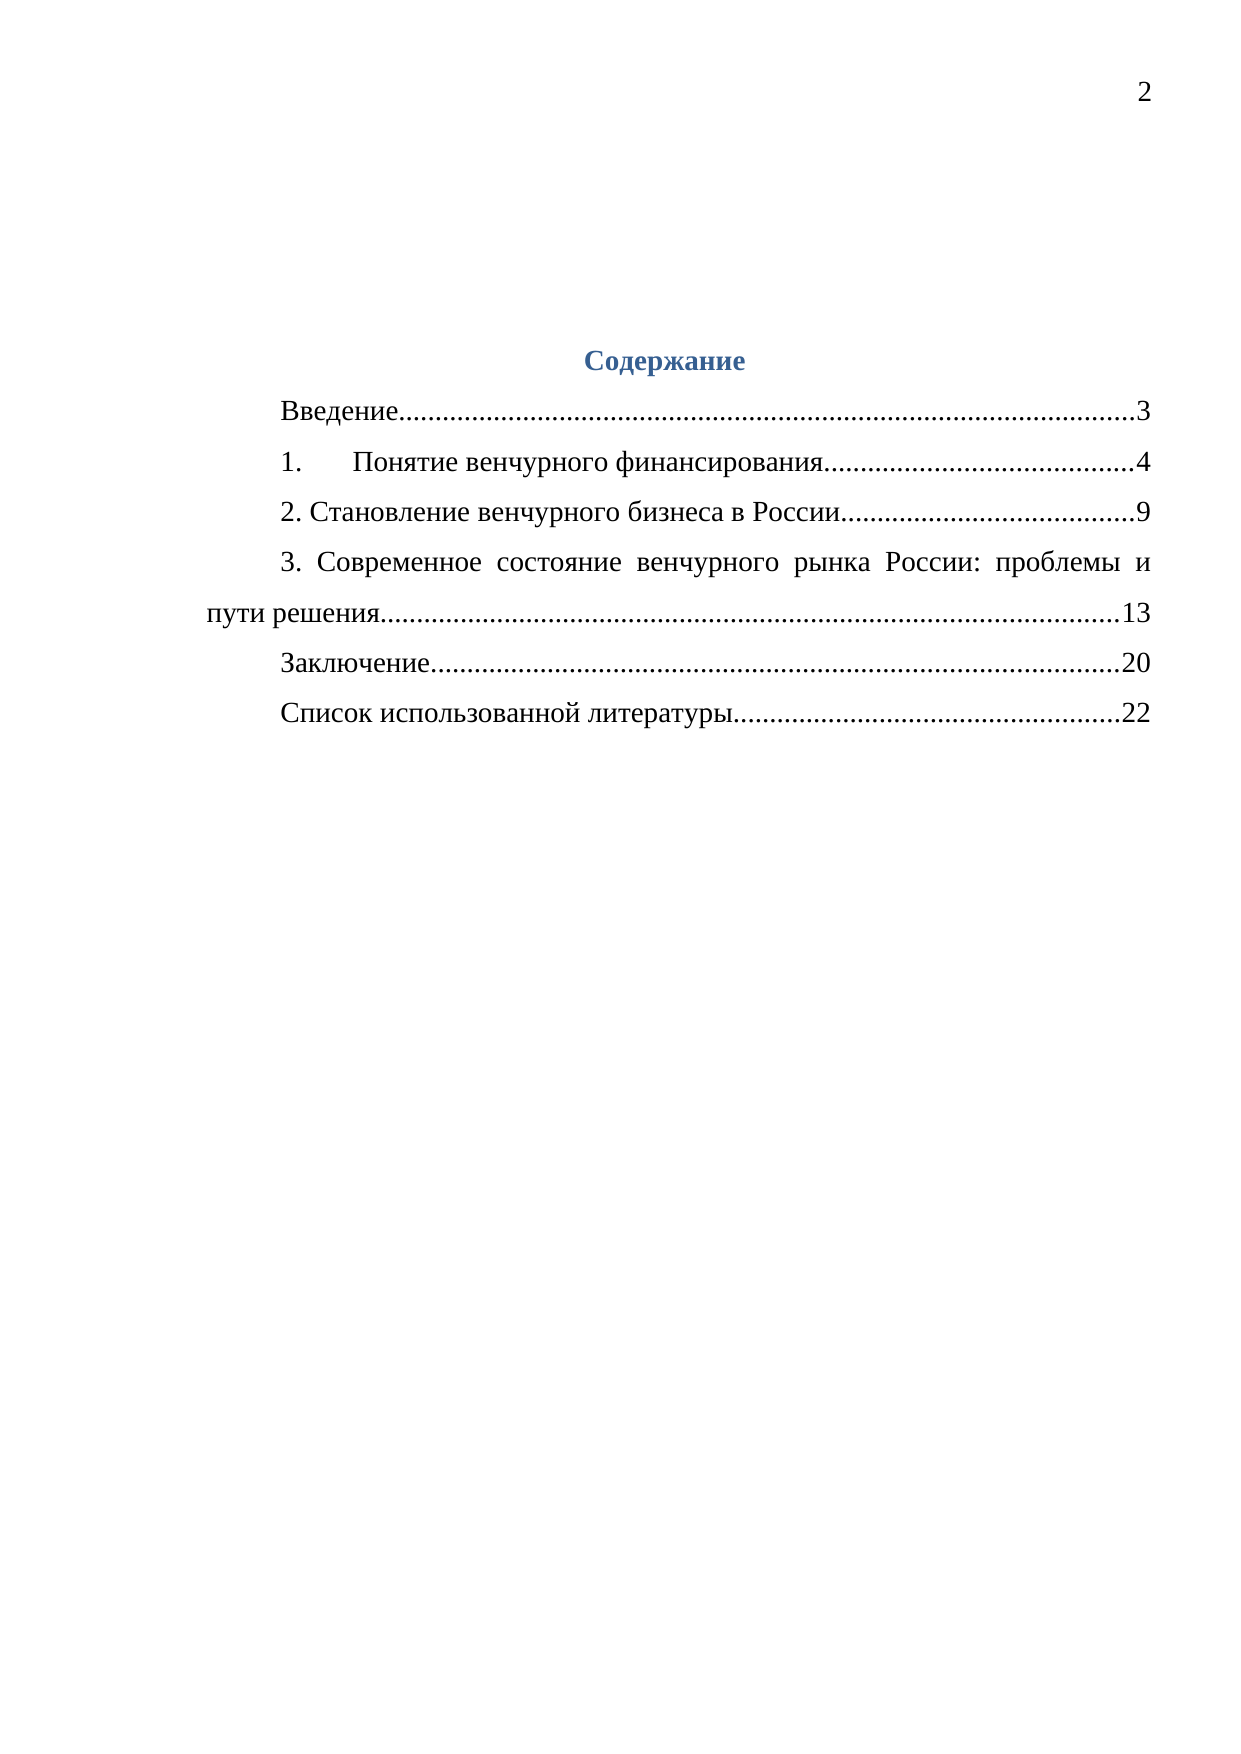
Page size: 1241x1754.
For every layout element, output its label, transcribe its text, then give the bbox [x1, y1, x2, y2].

text Список использованной литературы 22 [206, 695, 1152, 729]
text 1. Понятие венчурного финансирования. 4 [206, 444, 1152, 477]
text 3. Современное состояние венчурного рынка России: проблемы и пути решения 13 [206, 544, 1152, 628]
text Заключение 20 [206, 645, 1152, 678]
text Содержание [177, 343, 1152, 377]
text 2. Становление венчурного бизнеса в России 9 [206, 494, 1152, 528]
text Введение 3 [206, 393, 1152, 427]
